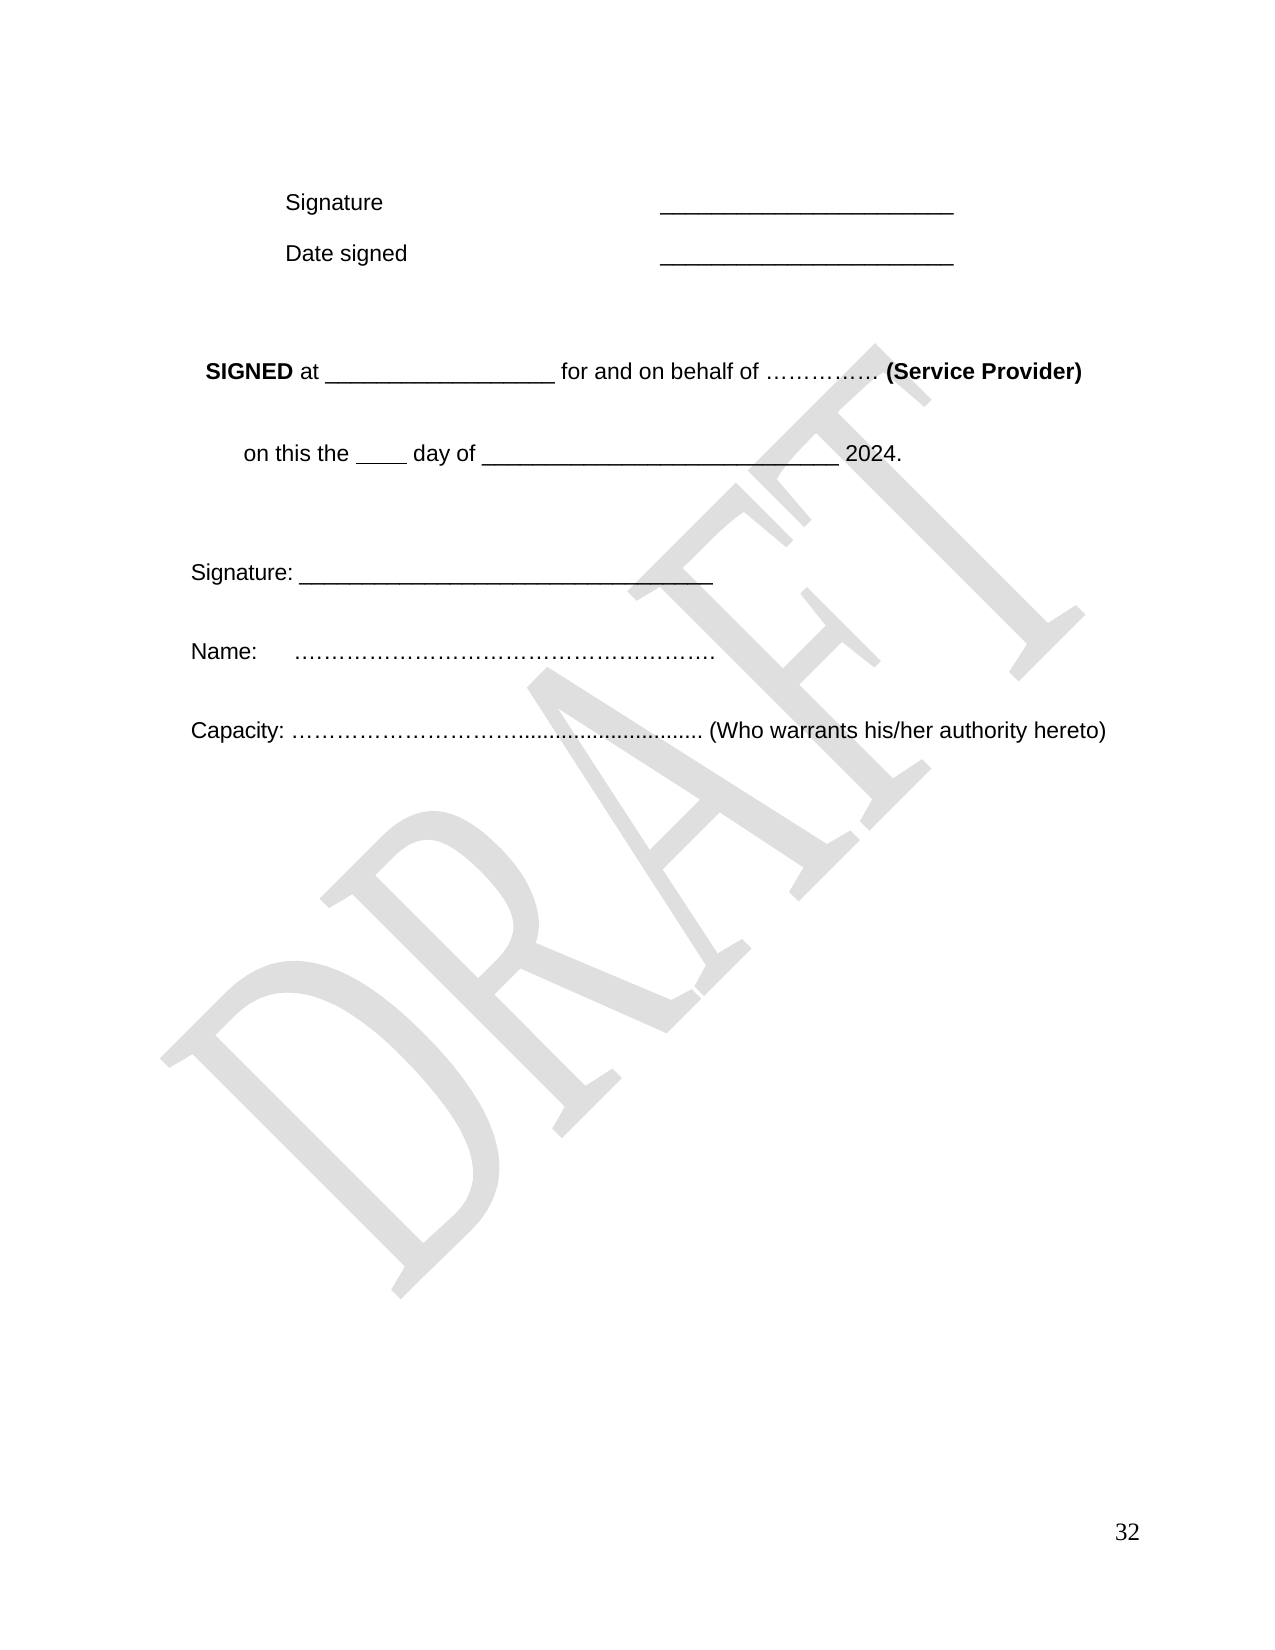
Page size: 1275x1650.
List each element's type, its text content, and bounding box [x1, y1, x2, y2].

text SIGNED at __________________ for and on behalf of …………… (Service Provider) [135, 358, 1139, 384]
text on this the day of ____________________________ 2024. [135, 440, 1140, 467]
text Capacity: ………………………….............................. (Who warrants his/her authority hereto) [135, 717, 1140, 743]
text Date signed _______________________ [210, 240, 1140, 266]
text Signature _______________________ [210, 188, 1140, 215]
text Signature: _________________________________ [135, 559, 1140, 585]
text Name: .………………………………………………. [135, 638, 1140, 664]
